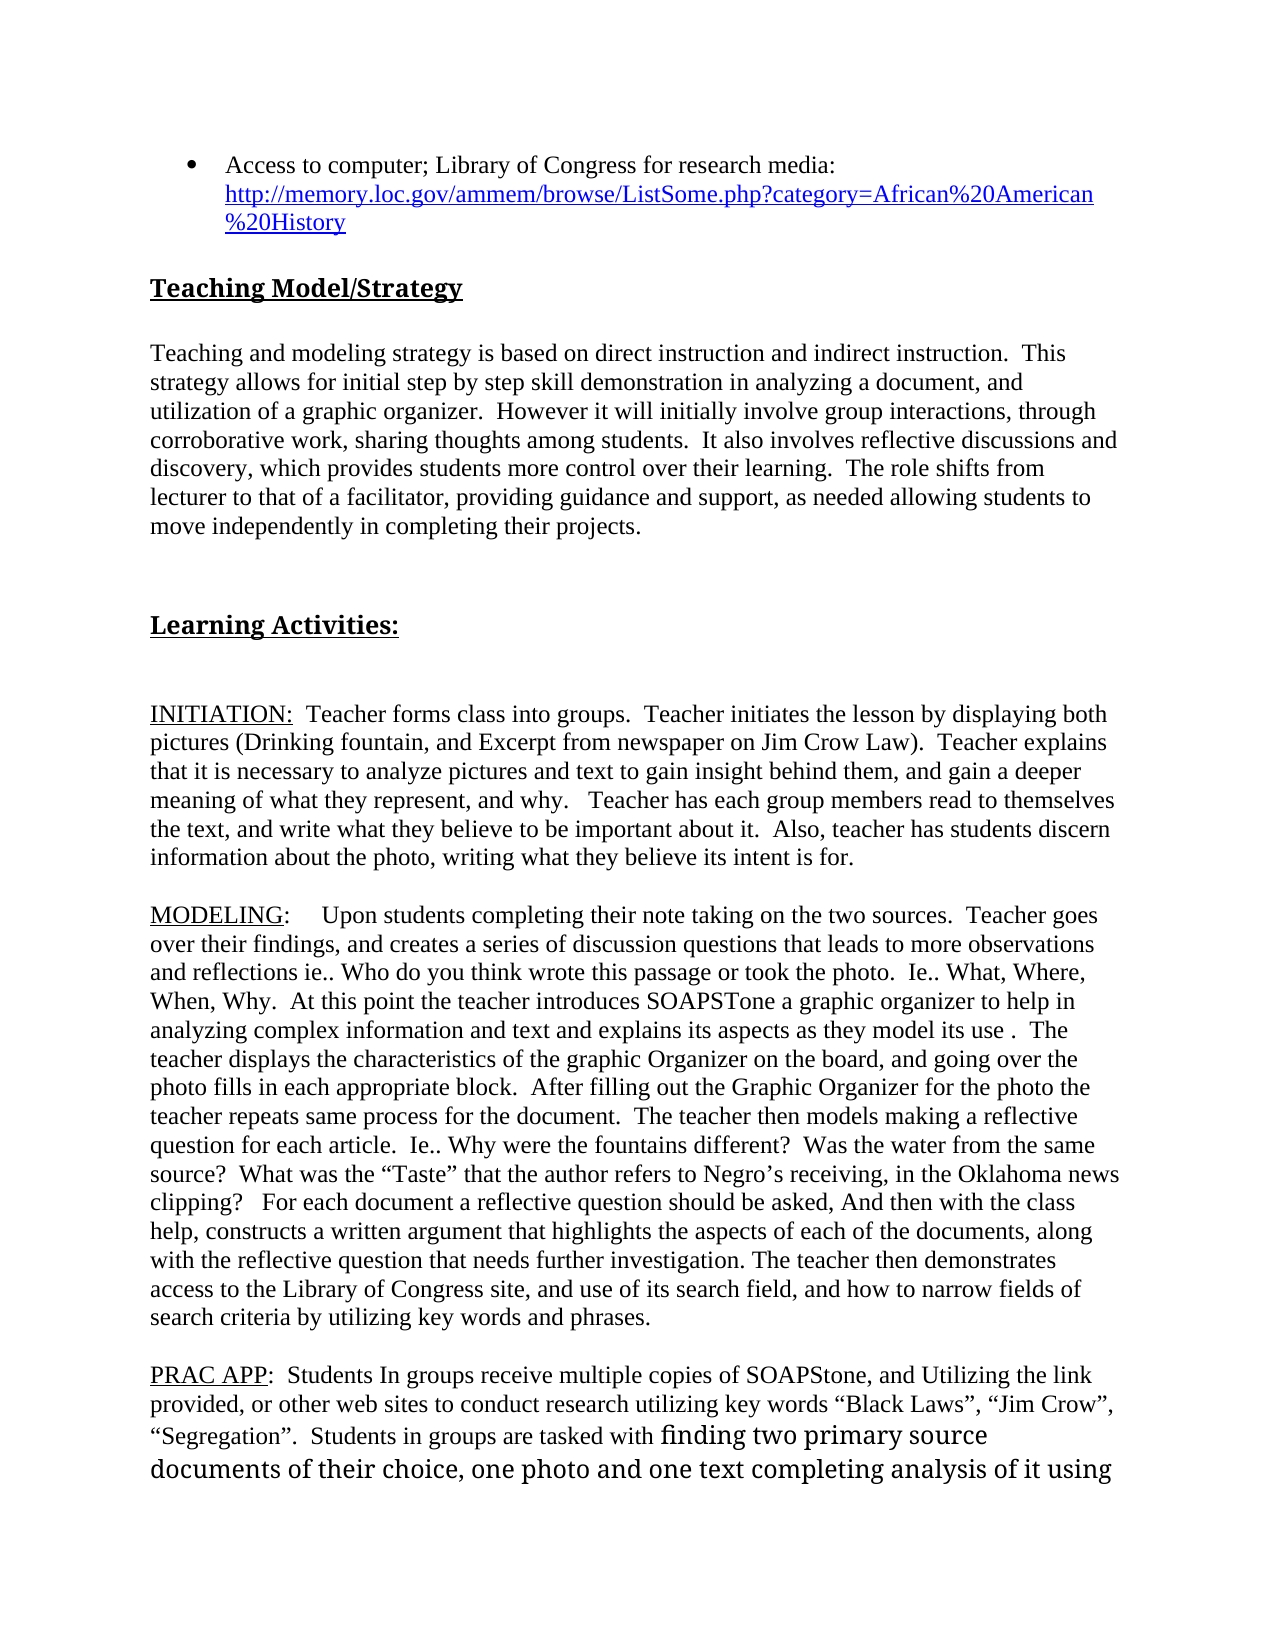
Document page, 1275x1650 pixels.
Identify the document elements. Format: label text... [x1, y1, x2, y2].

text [150, 1360, 1125, 1486]
text Teaching Model/Strategy [150, 270, 1125, 304]
text Learning Activities: [150, 608, 1125, 642]
text MODELING: Upon students completing their note taking on the two sources. Teacher goes over their findings, and creates a series of discussion questions that leads to more observations and reflections ie.. Who do you think wrote this passage or took the photo. Ie.. What, Where, When, Why. At this point the teacher introduces SOAPSTone a graphic organizer to help in analyzing complex information and text and explains its aspects as they model its use . The teacher displays the characteristics of the graphic Organizer on the board, and going over the photo fills in each appropriate block. After filling out the Graphic Organizer for the photo the teacher repeats same process for the document. The teacher then models making a reflective question for each article. Ie.. Why were the fountains different? Was the water from the same source? What was the “Taste” that the author refers to Negro’s receiving, in the Oklahoma news clipping? For each document a reflective question should be asked, And then with the class help, constructs a written argument that highlights the aspects of each of the documents, along with the reflective question that needs further investigation. The teacher then demonstrates access to the Library of Congress site, and use of its search field, and how to narrow fields of search criteria by utilizing key words and phrases. [150, 900, 1125, 1331]
text Teaching and modeling strategy is based on direct instruction and indirect instruction. This strategy allows for initial step by step skill demonstration in analyzing a document, and utilization of a graphic organizer. However it will initially involve group interactions, through corroborative work, sharing thoughts among students. It also involves reflective discussions and discovery, which provides students more control over their learning. The role shifts from lecturer to that of a facilitator, providing guidance and support, as needed allowing students to move independently in completing their projects. [150, 338, 1125, 540]
list Access to computer; Library of Congress for research media: http://memory.loc.gov/ammem/browse/ListSome.php?category=African%20American%20History [187, 150, 1125, 236]
text INITIATION: Teacher forms class into groups. Teacher initiates the lesson by displaying both pictures (Drinking fountain, and Excerpt from newspaper on Jim Crow Law). Teacher explains that it is necessary to analyze pictures and text to gain insight behind them, and gain a deeper meaning of what they represent, and why. Teacher has each group members read to themselves the text, and write what they believe to be important about it. Also, teacher has students discern information about the photo, writing what they believe its intent is for. [150, 699, 1125, 871]
